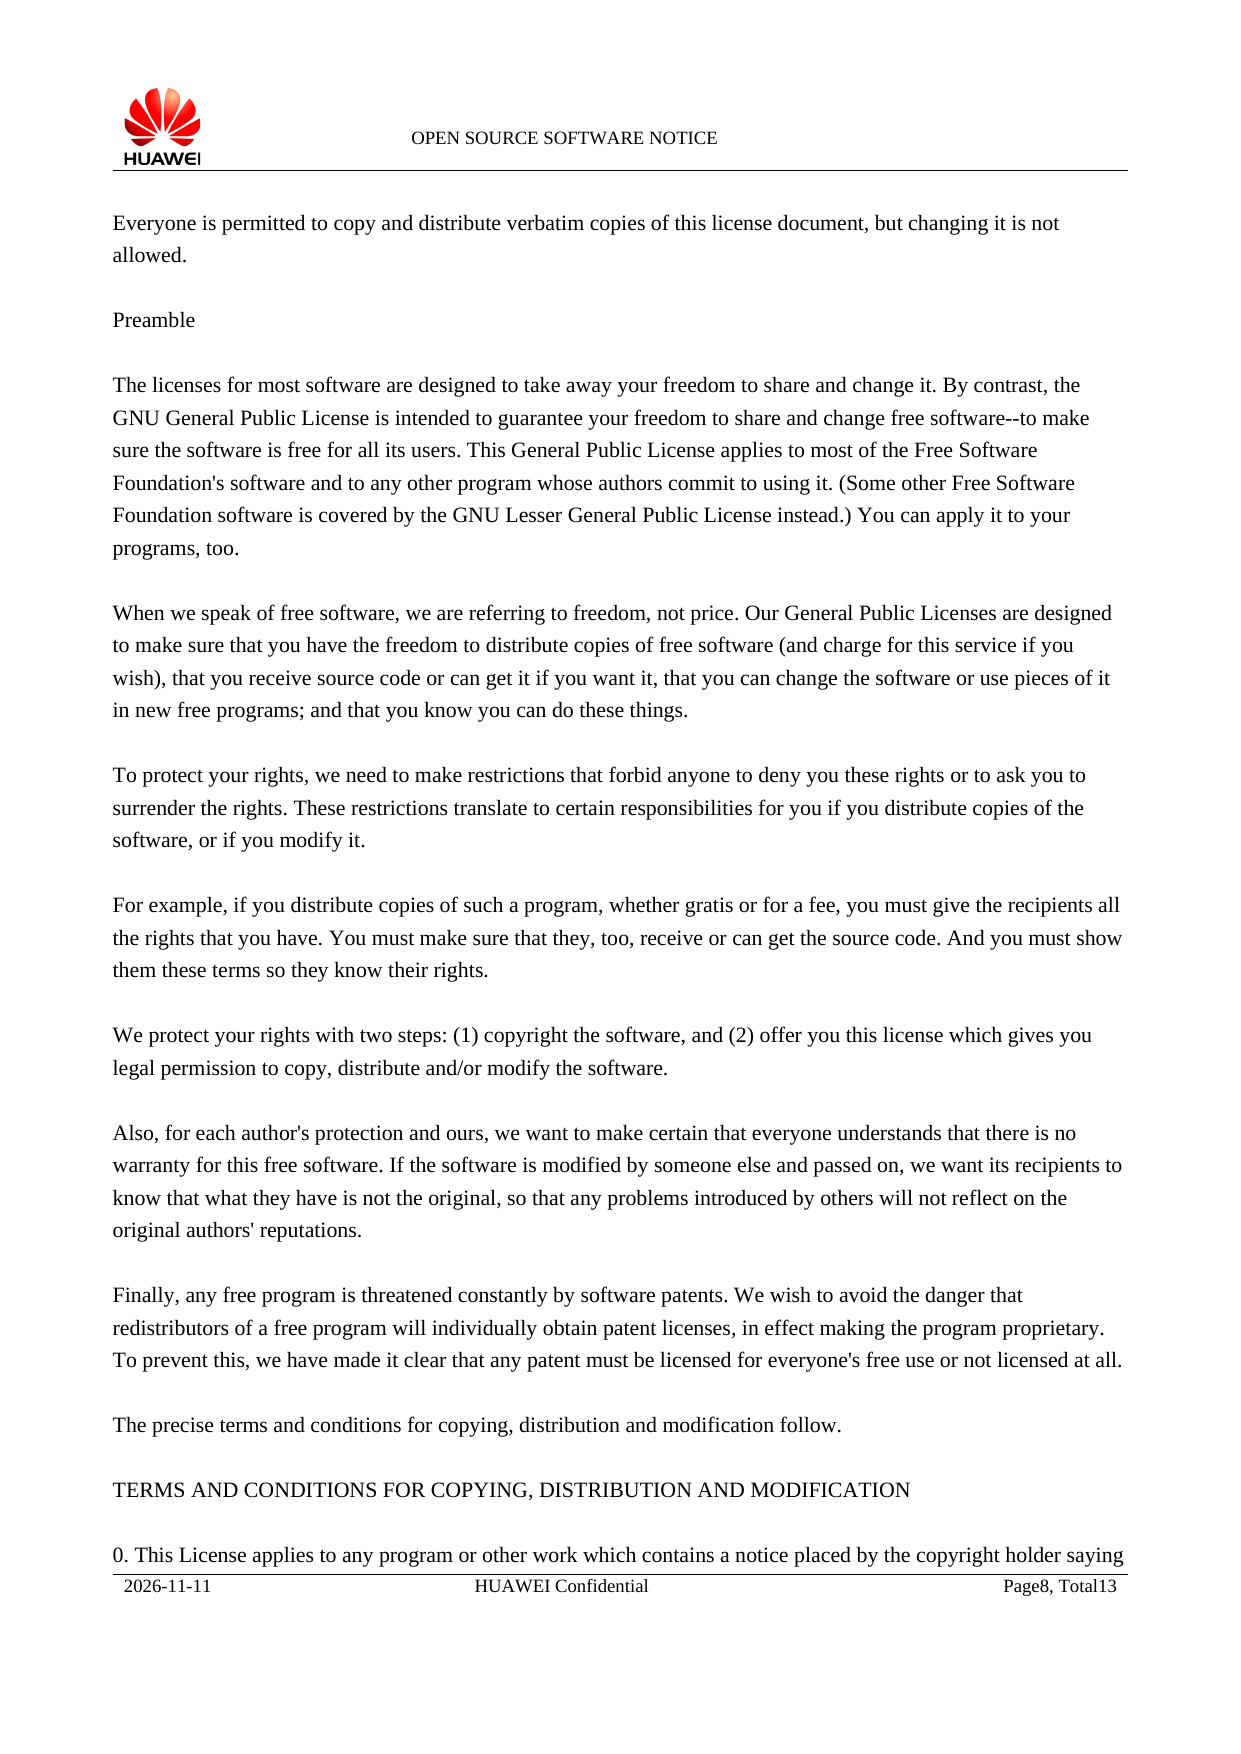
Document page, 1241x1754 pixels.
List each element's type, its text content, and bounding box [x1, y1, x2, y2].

text We protect your rights with two steps: (1) copyright the software, and (2) offer you this license which gives you legal permission to copy, distribute and/or modify the software. [112, 1019, 1128, 1084]
text For example, if you distribute copies of such a program, whether gratis or for a fee, you must give the recipients all the rights that you have. You must make sure that they, too, receive or can get the source code. And you must show them these terms so they know their rights. [112, 889, 1128, 986]
picture [124, 88, 201, 165]
text Everyone is permitted to copy and distribute verbatim copies of this license document, but changing it is not allowed. [112, 206, 1128, 271]
text The licenses for most software are designed to take away your freedom to share and change it. By contrast, the GNU General Public License is intended to guarantee your freedom to share and change free software--to make sure the software is free for all its users. This General Public License applies to most of the Free Software Foundation's software and to any other program whose authors commit to using it. (Some other Free Software Foundation software is covered by the GNU Lesser General Public License instead.) You can apply it to your programs, too. [112, 369, 1128, 564]
text To protect your rights, we need to make restrictions that forbid anyone to deny you these rights or to ask you to surrender the rights. These restrictions translate to certain responsibilities for you if you distribute copies of the software, or if you modify it. [112, 759, 1128, 856]
text Finally, any free program is threatened constantly by software patents. We wish to avoid the danger that redistributors of a free program will individually obtain patent licenses, in effect making the program proprietary. To prevent this, we have made it clear that any patent must be licensed for everyone's free use or not licensed at all. [112, 1279, 1128, 1376]
text Also, for each author's protection and ours, we want to make certain that everyone understands that there is no warranty for this free software. If the software is modified by someone else and passed on, we want its recipients to know that what they have is not the original, so that any problems introduced by others will not reflect on the original authors' reputations. [112, 1116, 1128, 1246]
text TERMS AND CONDITIONS FOR COPYING, DISTRIBUTION AND MODIFICATION [112, 1474, 1128, 1506]
text Preamble [112, 304, 1128, 336]
text The precise terms and conditions for copying, distribution and modification follow. [112, 1409, 1128, 1441]
text When we speak of free software, we are referring to freedom, not price. Our General Public Licenses are designed to make sure that you have the freedom to distribute copies of free software (and charge for this service if you wish), that you receive source code or can get it if you want it, that you can change the software or use pieces of it in new free programs; and that you know you can do these things. [112, 596, 1128, 726]
